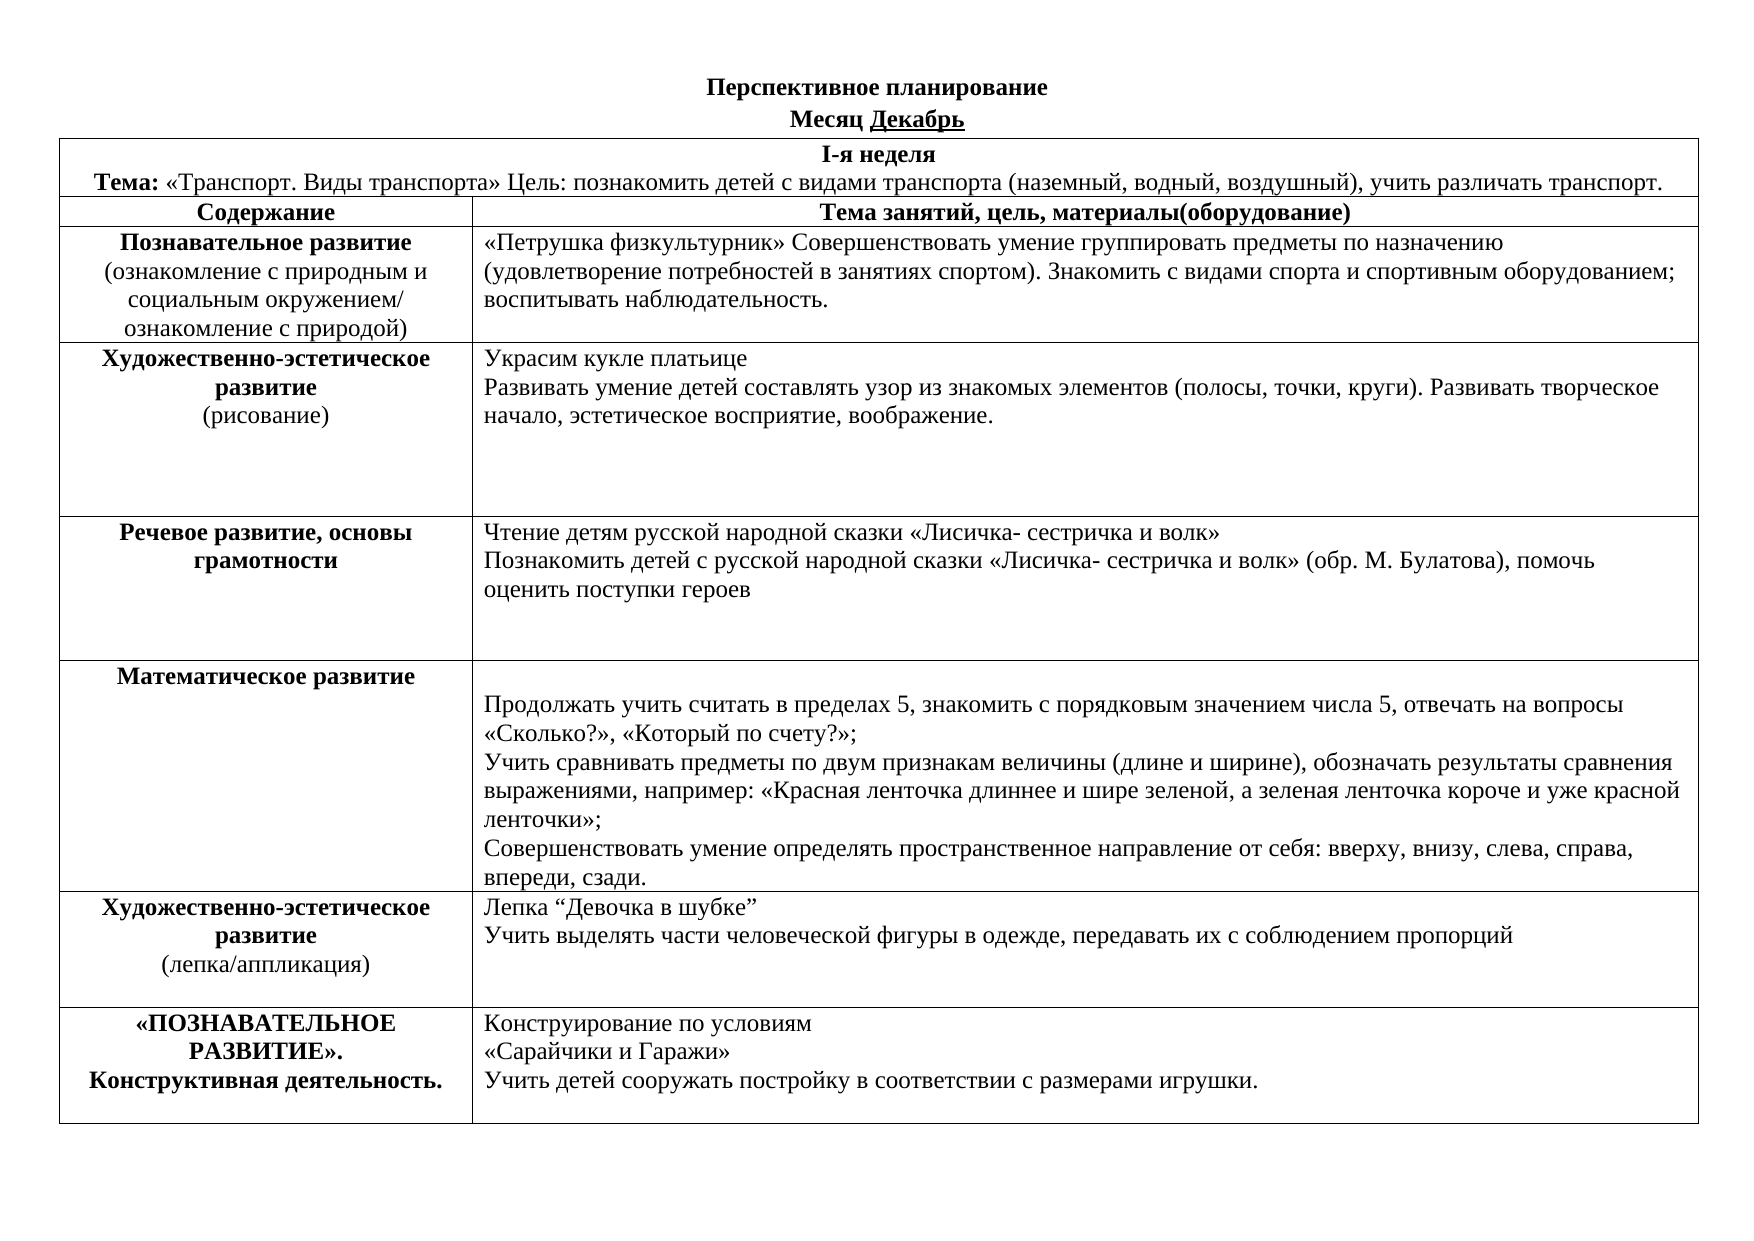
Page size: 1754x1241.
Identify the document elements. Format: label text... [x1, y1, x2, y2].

table_cell Речевое развитие, основы грамотности [60, 517, 472, 660]
table_cell Содержание [60, 197, 472, 226]
table_cell Математическое развитие [60, 661, 472, 891]
table_cell Художественно-эстетическое развитие (рисование) [60, 343, 472, 516]
table_cell Художественно-эстетическое развитие (лепка/аппликация) [60, 892, 472, 1007]
table_cell Лепка “Девочка в шубке” Учить выделять части человеческой фигуры в одежде, передавать их с соблюдением пропорций [473, 892, 1698, 1007]
table_cell Познавательное развитие (ознакомление с природным и социальным окружением/ ознакомление с природой) [60, 227, 472, 342]
table_cell Конструирование по условиям «Сарайчики и Гаражи» Учить детей сооружать постройку в соответствии с размерами игрушки. [473, 1008, 1698, 1123]
table_cell Продолжать учить считать в пределах 5, знакомить с порядковым значением числа 5, отвечать на вопросы «Сколько?», «Который по счету?»; Учить сравнивать предметы по двум признакам величины (длине и ширине), обозначать результаты сравнения выражениями, например: «Красная ленточка длиннее и шире зеленой, а зеленая ленточка короче и уже красной ленточки»; Совершенствовать умение определять пространственное направление от себя: вверху, внизу, слева, справа, впереди, сзади. [473, 661, 1698, 891]
table_cell «Петрушка физкультурник» Совершенствовать умение группировать предметы по назначению (удовлетворение потребностей в занятиях спортом). Знакомить с видами спорта и спортивным оборудованием; воспитывать наблюдательность. [473, 227, 1698, 342]
text Месяц Декабрь [0, 104, 1754, 133]
table_cell Украсим кукле платьице Развивать умение детей составлять узор из знакомых элементов (полосы, точки, круги). Развивать творческое начало, эстетическое восприятие, воображение. [473, 343, 1698, 516]
table_cell Чтение детям русской народной сказки «Лисичка- сестричка и волк» Познакомить детей с русской народной сказки «Лисичка- сестричка и волк» (обр. М. Булатова), помочь оценить поступки героев [473, 517, 1698, 660]
text Перспективное планирование [0, 72, 1754, 100]
table_header I-я неделя Тема: «Транспорт. Виды транспорта» Цель: познакомить детей с видами транспорта (наземный, водный, воздушный), учить различать транспорт. [60, 139, 1698, 196]
table_cell Тема занятий, цель, материалы(оборудование) [473, 197, 1698, 226]
table_cell «ПОЗНАВАТЕЛЬНОЕ РАЗВИТИЕ». Конструктивная деятельность. [60, 1008, 472, 1123]
